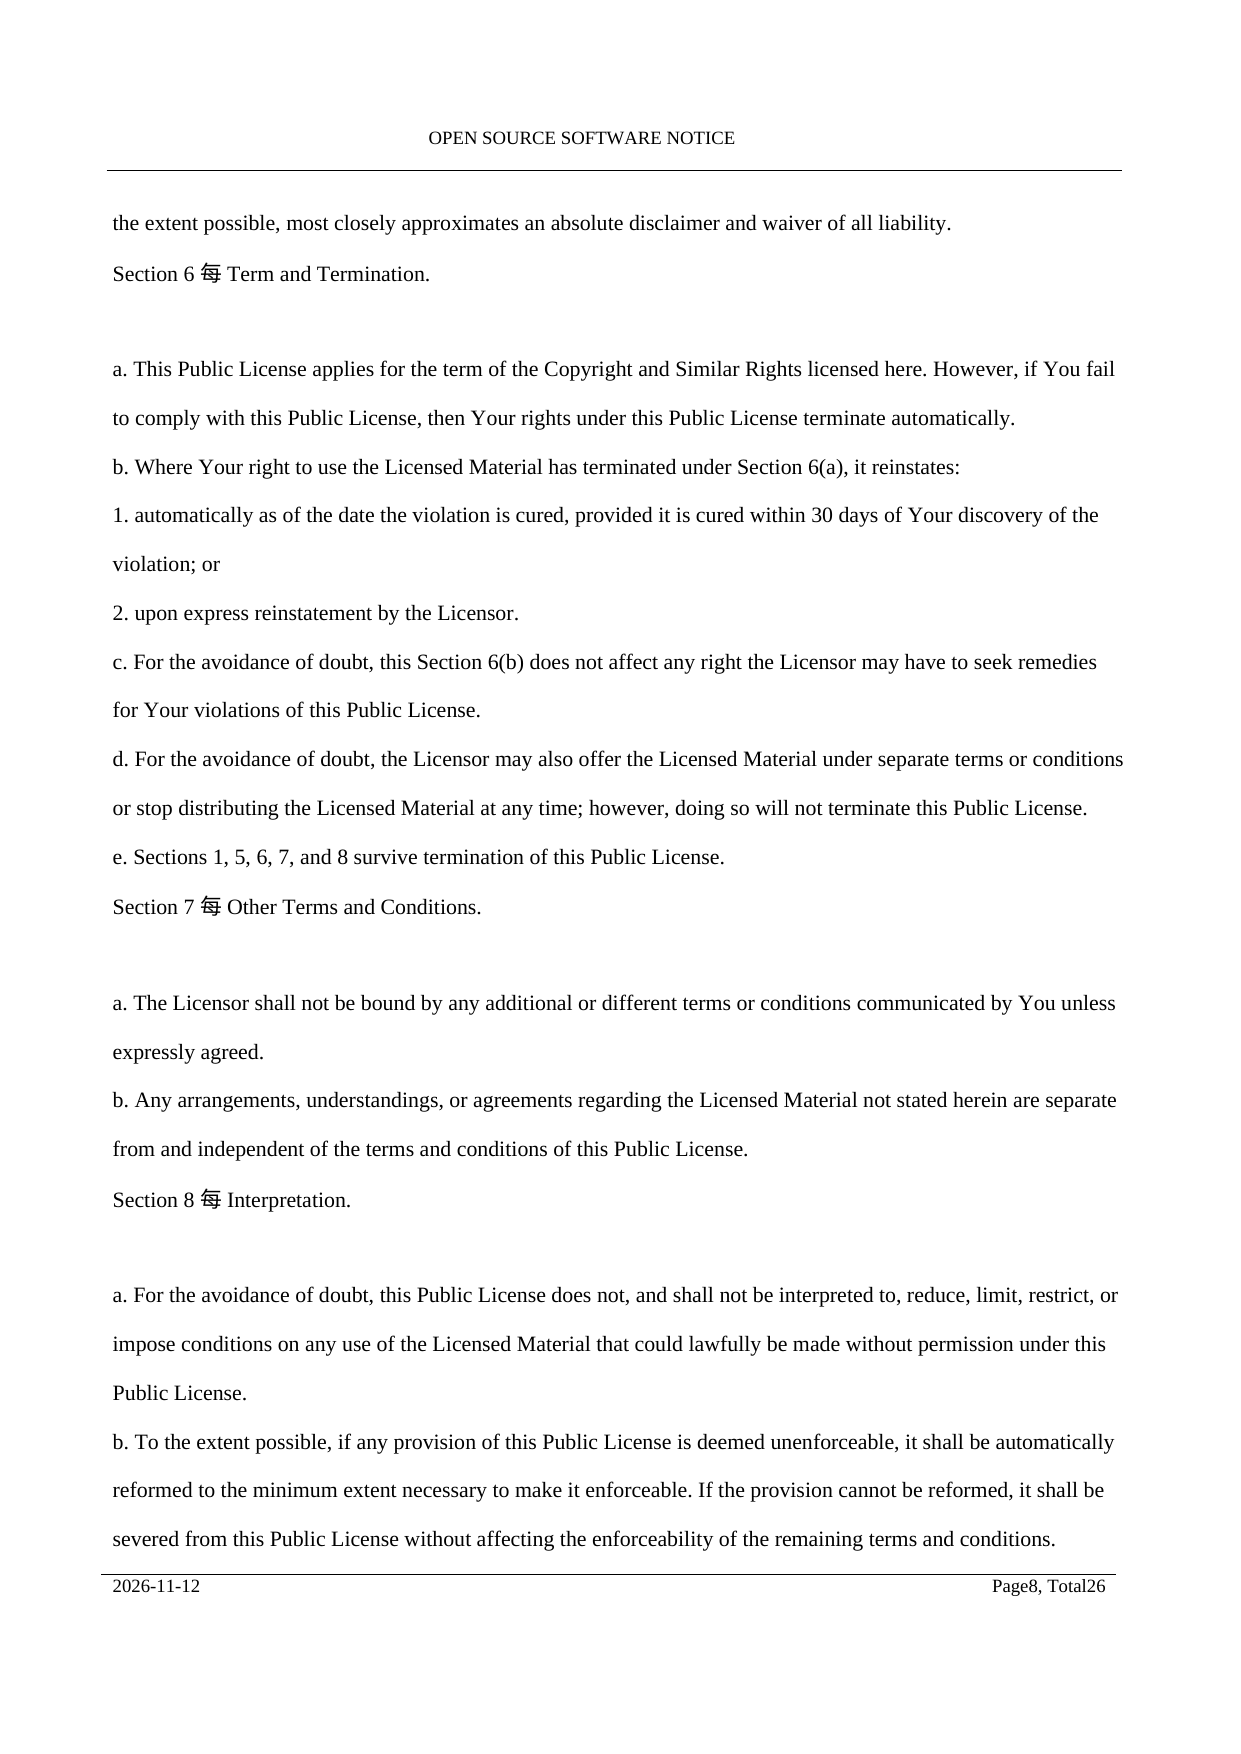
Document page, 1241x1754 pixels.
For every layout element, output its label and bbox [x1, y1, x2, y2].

text [112, 206, 1128, 1555]
